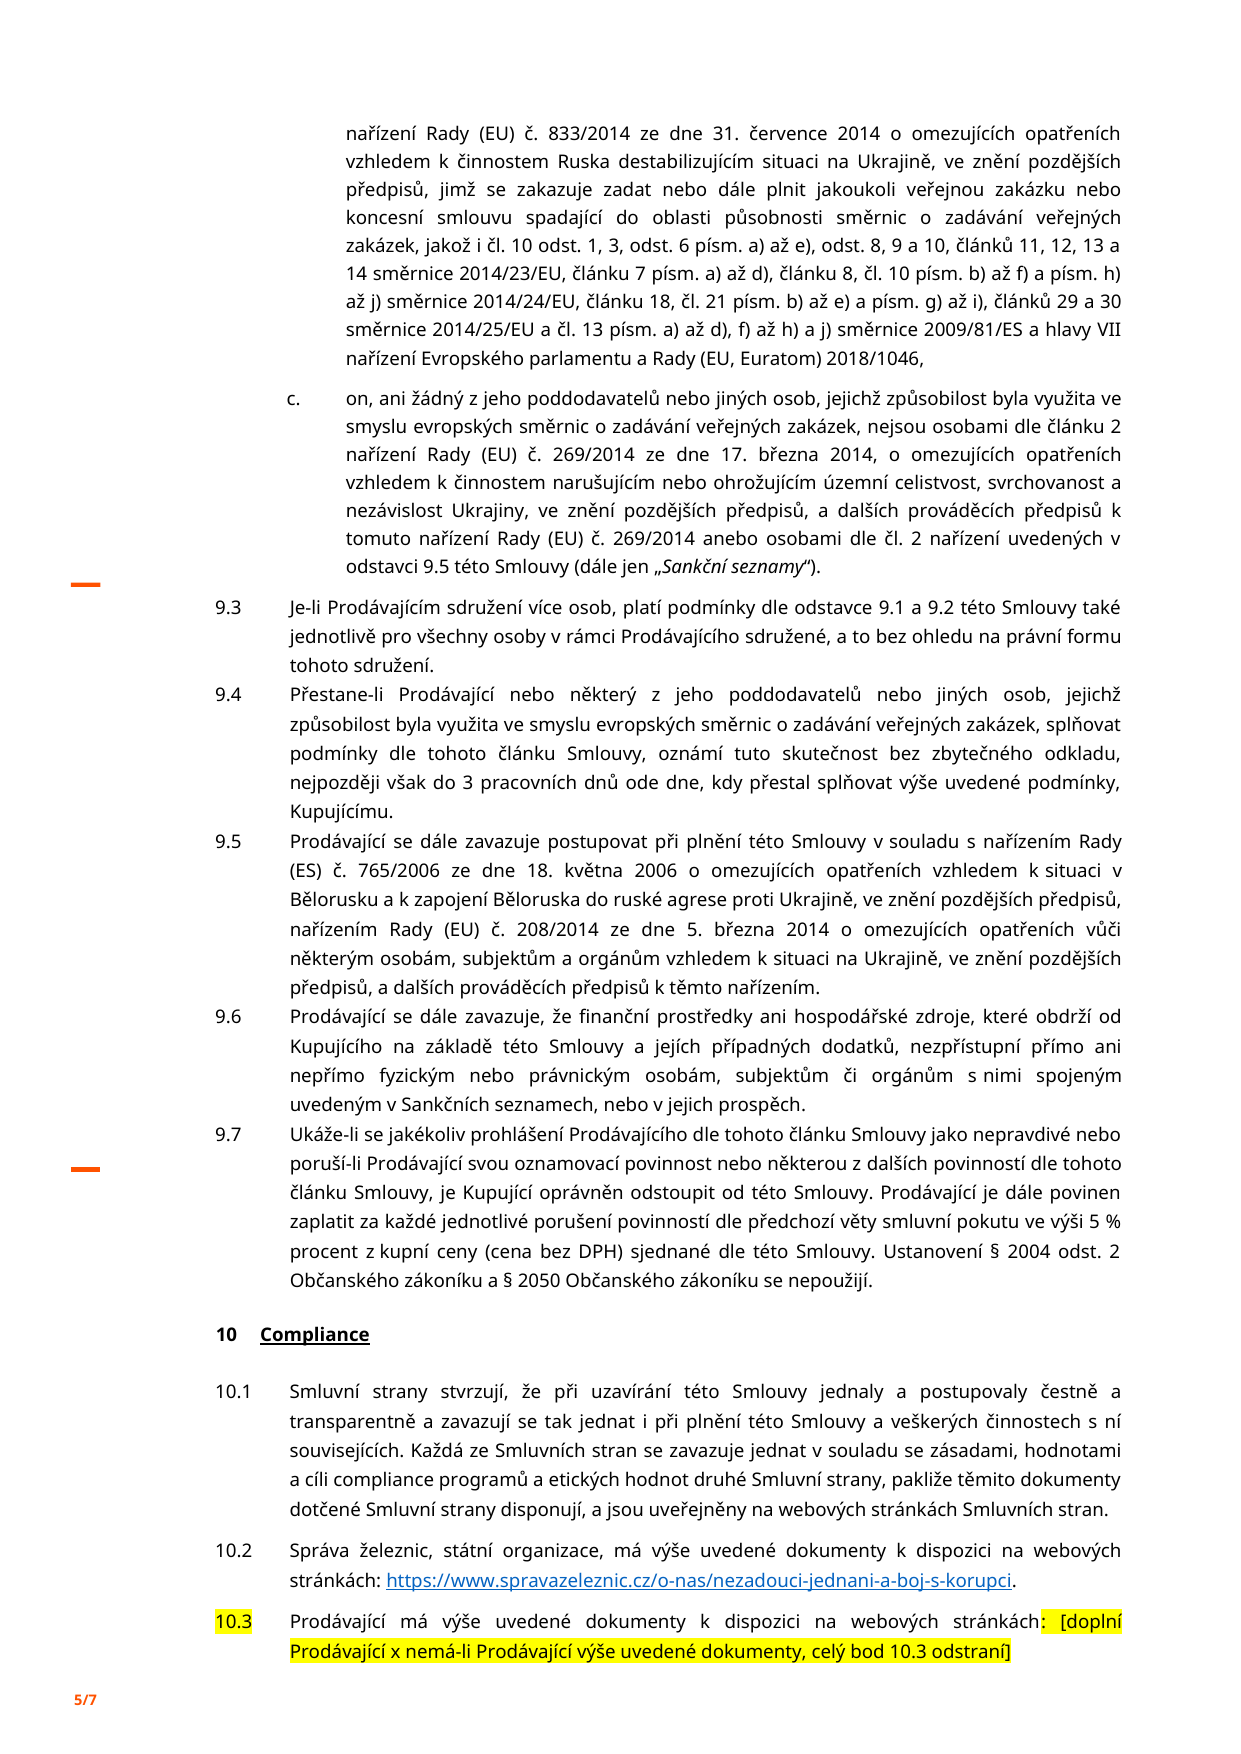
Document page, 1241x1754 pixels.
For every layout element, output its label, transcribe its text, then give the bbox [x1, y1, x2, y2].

list Je-li Prodávajícím sdružení více osob, platí podmínky dle odstavce 9.1 a 9.2 této Smlouvy také jednotlivě pro všechny osoby v rámci Prodávajícího sdružené, a to bez ohledu na právní formu tohoto sdružení. [215, 594, 1122, 678]
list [286, 121, 1122, 370]
list Prodávající se dále zavazuje postupovat při plnění této Smlouvy v souladu s nařízením Rady (ES) č. 765/2006 ze dne 18. května 2006 o omezujících opatřeních vzhledem k situaci v Bělorusku a k zapojení Běloruska do ruské agrese proti Ukrajině, ve znění pozdějších předpisů, nařízením Rady (EU) č. 208/2014 ze dne 5. března 2014 o omezujících opatřeních vůči některým osobám, subjektům a orgánům vzhledem k situaci na Ukrajině, ve znění pozdějších předpisů, a dalších prováděcích předpisů k těmto nařízením. [215, 828, 1122, 1000]
list Ukáže-li se jakékoliv prohlášení Prodávajícího dle tohoto článku Smlouvy jako nepravdivé nebo poruší-li Prodávající svou oznamovací povinnost nebo některou z dalších povinností dle tohoto článku Smlouvy, je Kupující oprávněn odstoupit od této Smlouvy. Prodávající je dále povinen zaplatit za každé jednotlivé porušení povinností dle předchozí věty smluvní pokutu ve výši 5 % procent z kupní ceny (cena bez DPH) sjednané dle této Smlouvy. Ustanovení § 2004 odst. 2 Občanského zákoníku a § 2050 Občanského zákoníku se nepoužijí. [215, 1121, 1122, 1293]
list Přestane-li Prodávající nebo některý z jeho poddodavatelů nebo jiných osob, jejichž způsobilost byla využita ve smyslu evropských směrnic o zadávání veřejných zakázek, splňovat podmínky dle tohoto článku Smlouvy, oznámí tuto skutečnost bez zbytečného odkladu, nejpozději však do 3 pracovních dnů ode dne, kdy přestal splňovat výše uvedené podmínky, Kupujícímu. [215, 682, 1122, 824]
subtitle Compliance [216, 1321, 1122, 1347]
list Správa železnic, státní organizace, má výše uvedené dokumenty k dispozici na webových stránkách: https://www.spravazeleznic.cz/o-nas/nezadouci-jednani-a-boj-s-korupci. [215, 1538, 1122, 1592]
list Prodávající se dále zavazuje, že finanční prostředky ani hospodářské zdroje, které obdrží od Kupujícího na základě této Smlouvy a jejích případných dodatků, nezpřístupní přímo ani nepřímo fyzickým nebo právnickým osobám, subjektům či orgánům s nimi spojeným uvedeným v Sankčních seznamech, nebo v jejich prospěch. [215, 1004, 1122, 1117]
list Smluvní strany stvrzují, že při uzavírání této Smlouvy jednaly a postupovaly čestně a transparentně a zavazují se tak jednat i při plnění této Smlouvy a veškerých činnostech s ní souvisejících. Každá ze Smluvních stran se zavazuje jednat v souladu se zásadami, hodnotami a cíli compliance programů a etických hodnot druhé Smluvní strany, pakliže těmito dokumenty dotčené Smluvní strany disponují, a jsou uveřejněny na webových stránkách Smluvních stran. [215, 1379, 1122, 1521]
list Prodávající má výše uvedené dokumenty k dispozici na webových stránkách: [doplní Prodávající x nemá-li Prodávající výše uvedené dokumenty, celý bod 10.3 odstraní] [215, 1609, 1122, 1663]
list on, ani žádný z jeho poddodavatelů nebo jiných osob, jejichž způsobilost byla využita ve smyslu evropských směrnic o zadávání veřejných zakázek, nejsou osobami dle článku 2 nařízení Rady (EU) č. 269/2014 ze dne 17. března 2014, o omezujících opatřeních vzhledem k činnostem narušujícím nebo ohrožujícím územní celistvost, svrchovanost a nezávislost Ukrajiny, ve znění pozdějších předpisů, a dalších prováděcích předpisů k tomuto nařízení Rady (EU) č. 269/2014 anebo osobami dle čl. 2 nařízení uvedených v odstavci 9.5 této Smlouvy (dále jen „Sankční seznamy“). [286, 385, 1122, 579]
